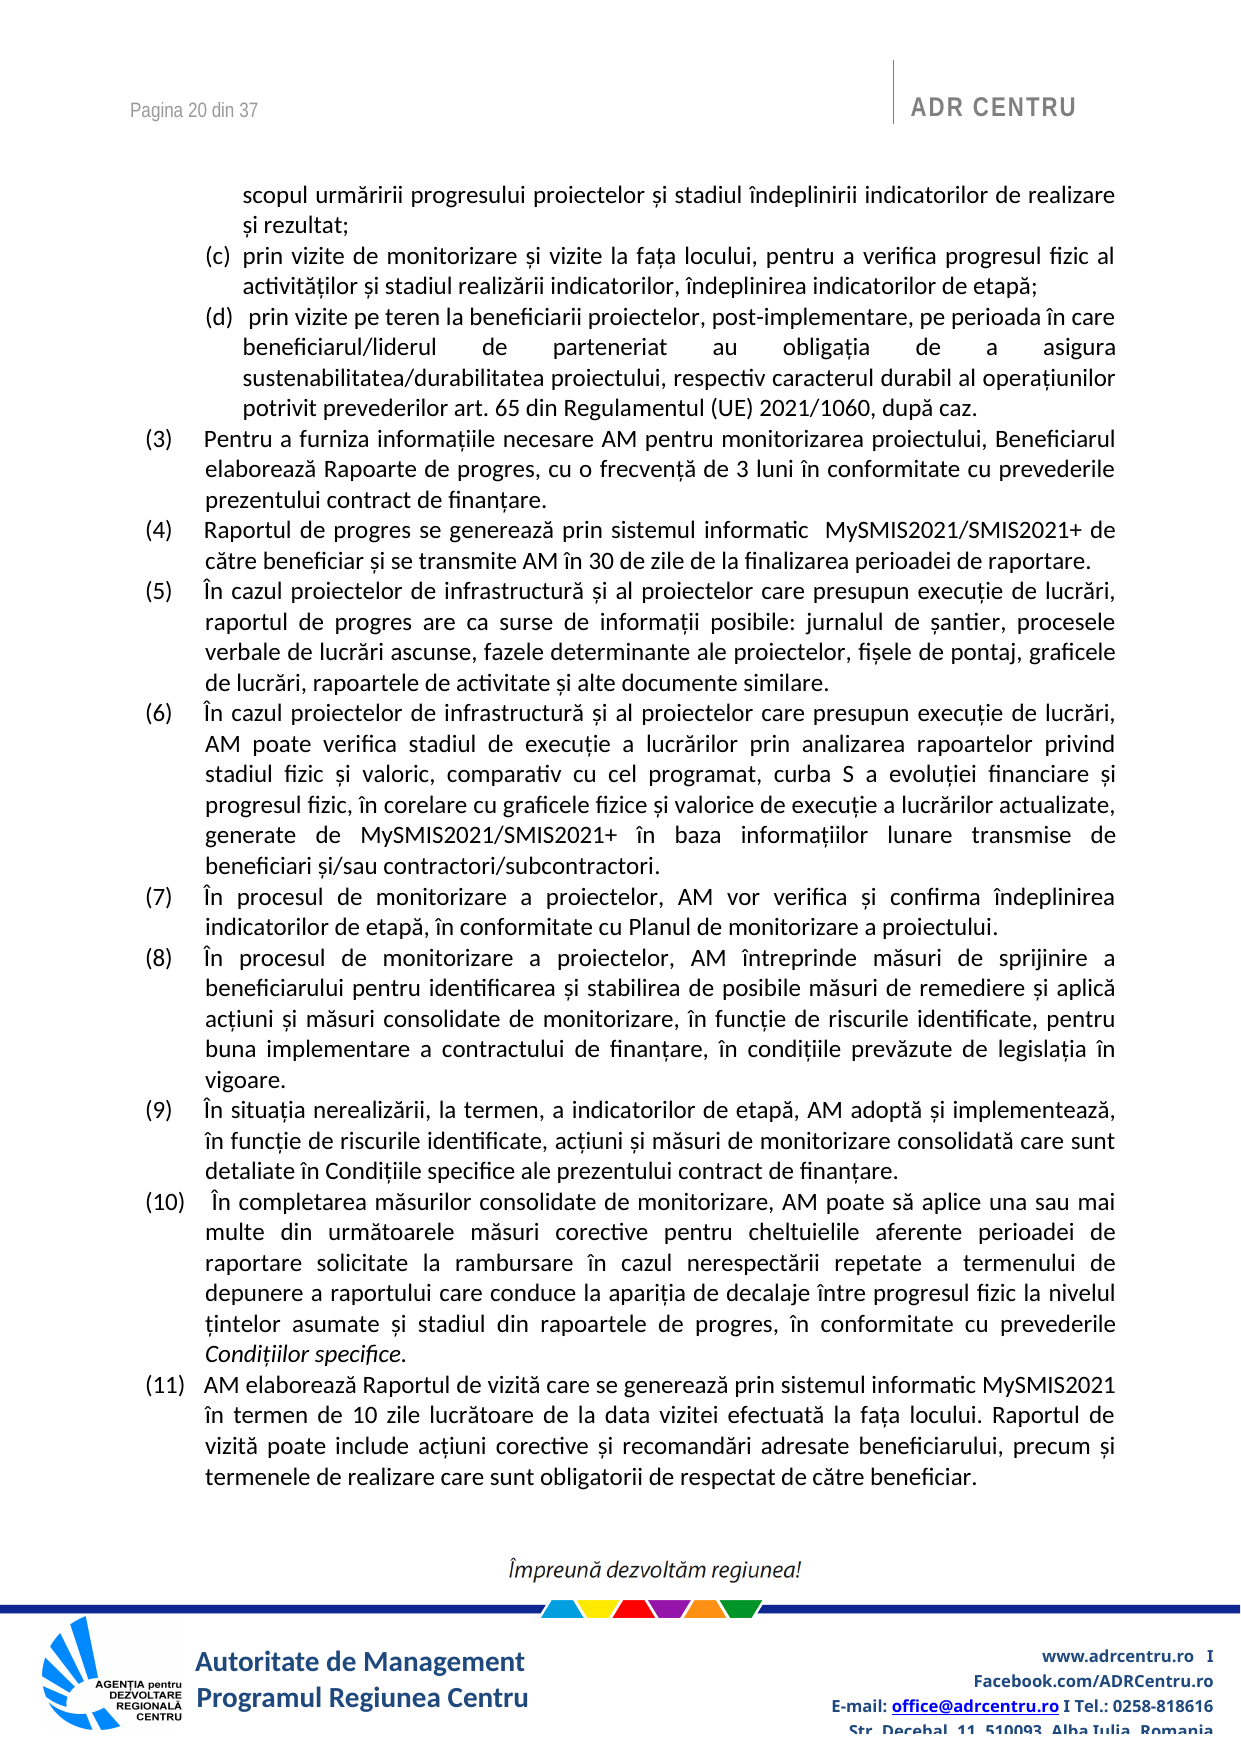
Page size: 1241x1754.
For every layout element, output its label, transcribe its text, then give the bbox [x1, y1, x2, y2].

picture [574, 1600, 1241, 1618]
list Pentru a furniza informațiile necesare AM pentru monitorizarea proiectului, Beneficiarul elaborează Rapoarte de progres, cu o frecvență de 3 luni în conformitate cu prevederile prezentului contract de finanțare. [145, 423, 1117, 514]
list AM elaborează Raportul de vizită care se generează prin sistemul informatic MySMIS2021 în termen de 10 zile lucrătoare de la data vizitei efectuată la fața locului. Raportul de vizită poate include acțiuni corective și recomandări adresate beneficiarului, precum și termenele de realizare care sunt obligatorii de respectat de către beneficiar. [145, 1369, 1117, 1491]
list Raportul de progres se generează prin sistemul informatic MySMIS2021/SMIS2021+ de către beneficiar și se transmite AM în 30 de zile de la finalizarea perioadei de raportare. [145, 514, 1117, 576]
picture [0, 1600, 550, 1730]
list În procesul de monitorizare a proiectelor, AM vor verifica și confirma îndeplinirea indicatorilor de etapă, în conformitate cu Planul de monitorizare a proiectului. [145, 881, 1117, 942]
list prin vizite pe teren la beneficiarii proiectelor, post-implementare, pe perioada în care beneficiarul/liderul de parteneriat au obligația de a asigura sustenabilitatea/durabilitatea proiectului, respectiv caracterul durabil al operațiunilor potrivit prevederilor art. 65 din Regulamentul (UE) 2021/1060, după caz. [205, 301, 1117, 423]
list prin vizite de monitorizare și vizite la fața locului, pentru a verifica progresul fizic al activităților și stadiul realizării indicatorilor, îndeplinirea indicatorilor de etapă; [205, 240, 1117, 301]
list În cazul proiectelor de infrastructură și al proiectelor care presupun execuție de lucrări, raportul de progres are ca surse de informații posibile: jurnalul de șantier, procesele verbale de lucrări ascunse, fazele determinante ale proiectelor, fișele de pontaj, graficele de lucrări, rapoartele de activitate și alte documente similare. [145, 576, 1117, 698]
list În cazul proiectelor de infrastructură și al proiectelor care presupun execuție de lucrări, AM poate verifica stadiul de execuție a lucrărilor prin analizarea rapoartelor privind stadiul fizic și valoric, comparativ cu cel programat, curba S a evoluției financiare și progresul fizic, în corelare cu graficele fizice și valorice de execuție a lucrărilor actualizate, generate de MySMIS2021/SMIS2021+ în baza informațiilor lunare transmise de beneficiari și/sau contractori/subcontractori. [145, 698, 1117, 881]
list În situația nerealizării, la termen, a indicatorilor de etapă, AM adoptă și implementează, în funcție de riscurile identificate, acțiuni și măsuri de monitorizare consolidată care sunt detaliate în Condițiile specifice ale prezentului contract de finanțare. [145, 1094, 1117, 1186]
list În procesul de monitorizare a proiectelor, AM întreprinde măsuri de sprijinire a beneficiarului pentru identificarea și stabilirea de posibile măsuri de remediere și aplică acțiuni și măsuri consolidate de monitorizare, în funcție de riscurile identificate, pentru buna implementare a contractului de finanțare, în condițiile prevăzute de legislația în vigoare. [145, 942, 1117, 1094]
list În completarea măsurilor consolidate de monitorizare, AM poate să aplice una sau mai multe din următoarele măsuri corective pentru cheltuielile aferente perioadei de raportare solicitate la rambursare în cazul nerespectării repetate a termenului de depunere a raportului care conduce la apariția de decalaje între progresul fizic la nivelul țintelor asumate și stadiul din rapoartele de progres, în conformitate cu prevederile Condițiilor specifice. [145, 1186, 1117, 1369]
picture [495, 1556, 814, 1583]
